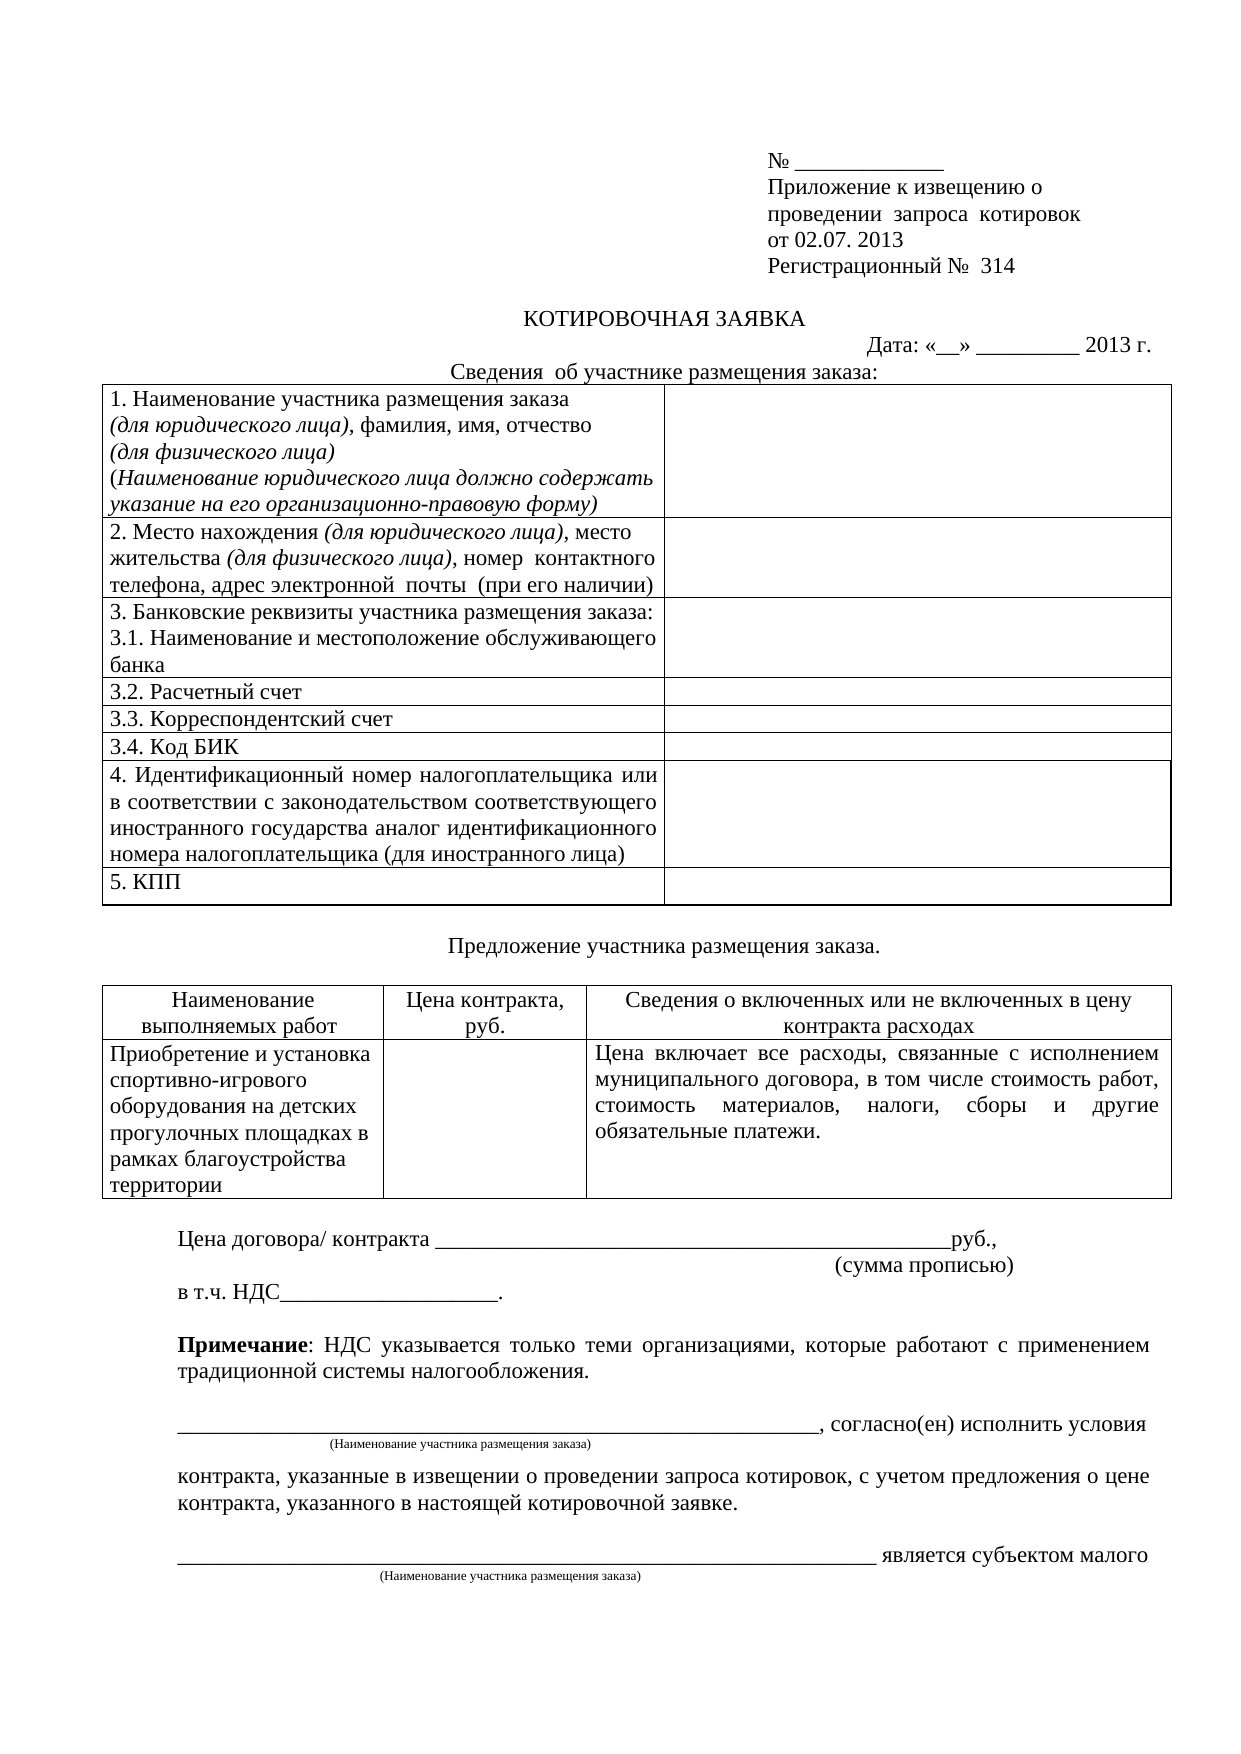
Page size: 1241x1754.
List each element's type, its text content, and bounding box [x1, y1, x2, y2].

text Сведения об участнике размещения заказа: [177, 358, 1152, 384]
table_cell 4. Идентификационный номер налогоплательщика или в соответствии с законодательством соответствующего иностранного государства аналог идентификационного номера налогоплательщика (для иностранного лица) [103, 761, 664, 867]
table_header [665, 385, 1171, 517]
table_cell 3.4. Код БИК [103, 733, 664, 760]
table_cell [665, 761, 1170, 867]
table_cell 5. КПП [103, 868, 664, 904]
text (Наименование участника размещения заказа) [177, 1568, 1152, 1594]
table_header Наименование выполняемых работ [103, 986, 383, 1039]
table_cell 2. Место нахождения (для юридического лица), место жительства (для физического лица), номер контактного телефона, адрес электронной почты (при его наличии) [103, 518, 664, 597]
table_header Цена контракта, руб. [384, 986, 586, 1039]
table_cell Приобретение и установка спортивно-игрового оборудования на детских прогулочных площадках в рамках благоустройства территории [103, 1040, 383, 1198]
table_cell [665, 598, 1171, 677]
text Цена договора/ контракта _____________________________________________руб., [177, 1225, 1152, 1252]
text (Наименование участника размещения заказа) [177, 1436, 1152, 1462]
table_cell [665, 733, 1171, 760]
text в т.ч. НДС___________________. [177, 1278, 1152, 1304]
text от 02.07. 2013 [767, 226, 1152, 252]
table_header 1. Наименование участника размещения заказа (для юридического лица), фамилия, имя, отчество (для физического лица) (Наименование юридического лица должно содержать указание на его организационно-правовую форму) [103, 385, 664, 517]
text № _____________ [767, 147, 1152, 173]
text Предложение участника размещения заказа. [177, 932, 1152, 958]
text КОТИРОВОЧНАЯ ЗАЯВКА [177, 305, 1152, 331]
text контракта, указанные в извещении о проведении запроса котировок, с учетом предложения о цене контракта, указанного в настоящей котировочной заявке. [177, 1462, 1152, 1515]
table_cell 3. Банковские реквизиты участника размещения заказа: 3.1. Наименование и местоположение обслуживающего банка [103, 598, 664, 677]
text (сумма прописью) [177, 1252, 1152, 1278]
table_cell Цена включает все расходы, связанные с исполнением муниципального договора, в том числе стоимость работ, стоимость материалов, налоги, сборы и другие обязательные платежи. [587, 1040, 1171, 1198]
table_cell [665, 706, 1171, 732]
text Дата: «__» _________ 2013 г. [177, 331, 1152, 358]
text Приложение к извещению о [767, 173, 1152, 199]
table_cell 3.2. Расчетный счет [103, 678, 664, 704]
table_header Сведения о включенных или не включенных в цену контракта расходах [587, 986, 1171, 1039]
text проведении запроса котировок [767, 199, 1152, 226]
table_cell 3.3. Корреспондентский счет [103, 706, 664, 732]
table_cell [665, 868, 1170, 904]
text Примечание: НДС указывается только теми организациями, которые работают с применением традиционной системы налогообложения. [177, 1331, 1152, 1383]
text _____________________________________________________________ является субъектом малого [177, 1541, 1152, 1568]
table_cell [384, 1040, 586, 1198]
text Регистрационный № 314 [767, 252, 1152, 279]
text ________________________________________________________, согласно(ен) исполнить условия [177, 1410, 1152, 1436]
table_cell [665, 518, 1171, 597]
table_cell [665, 678, 1171, 704]
